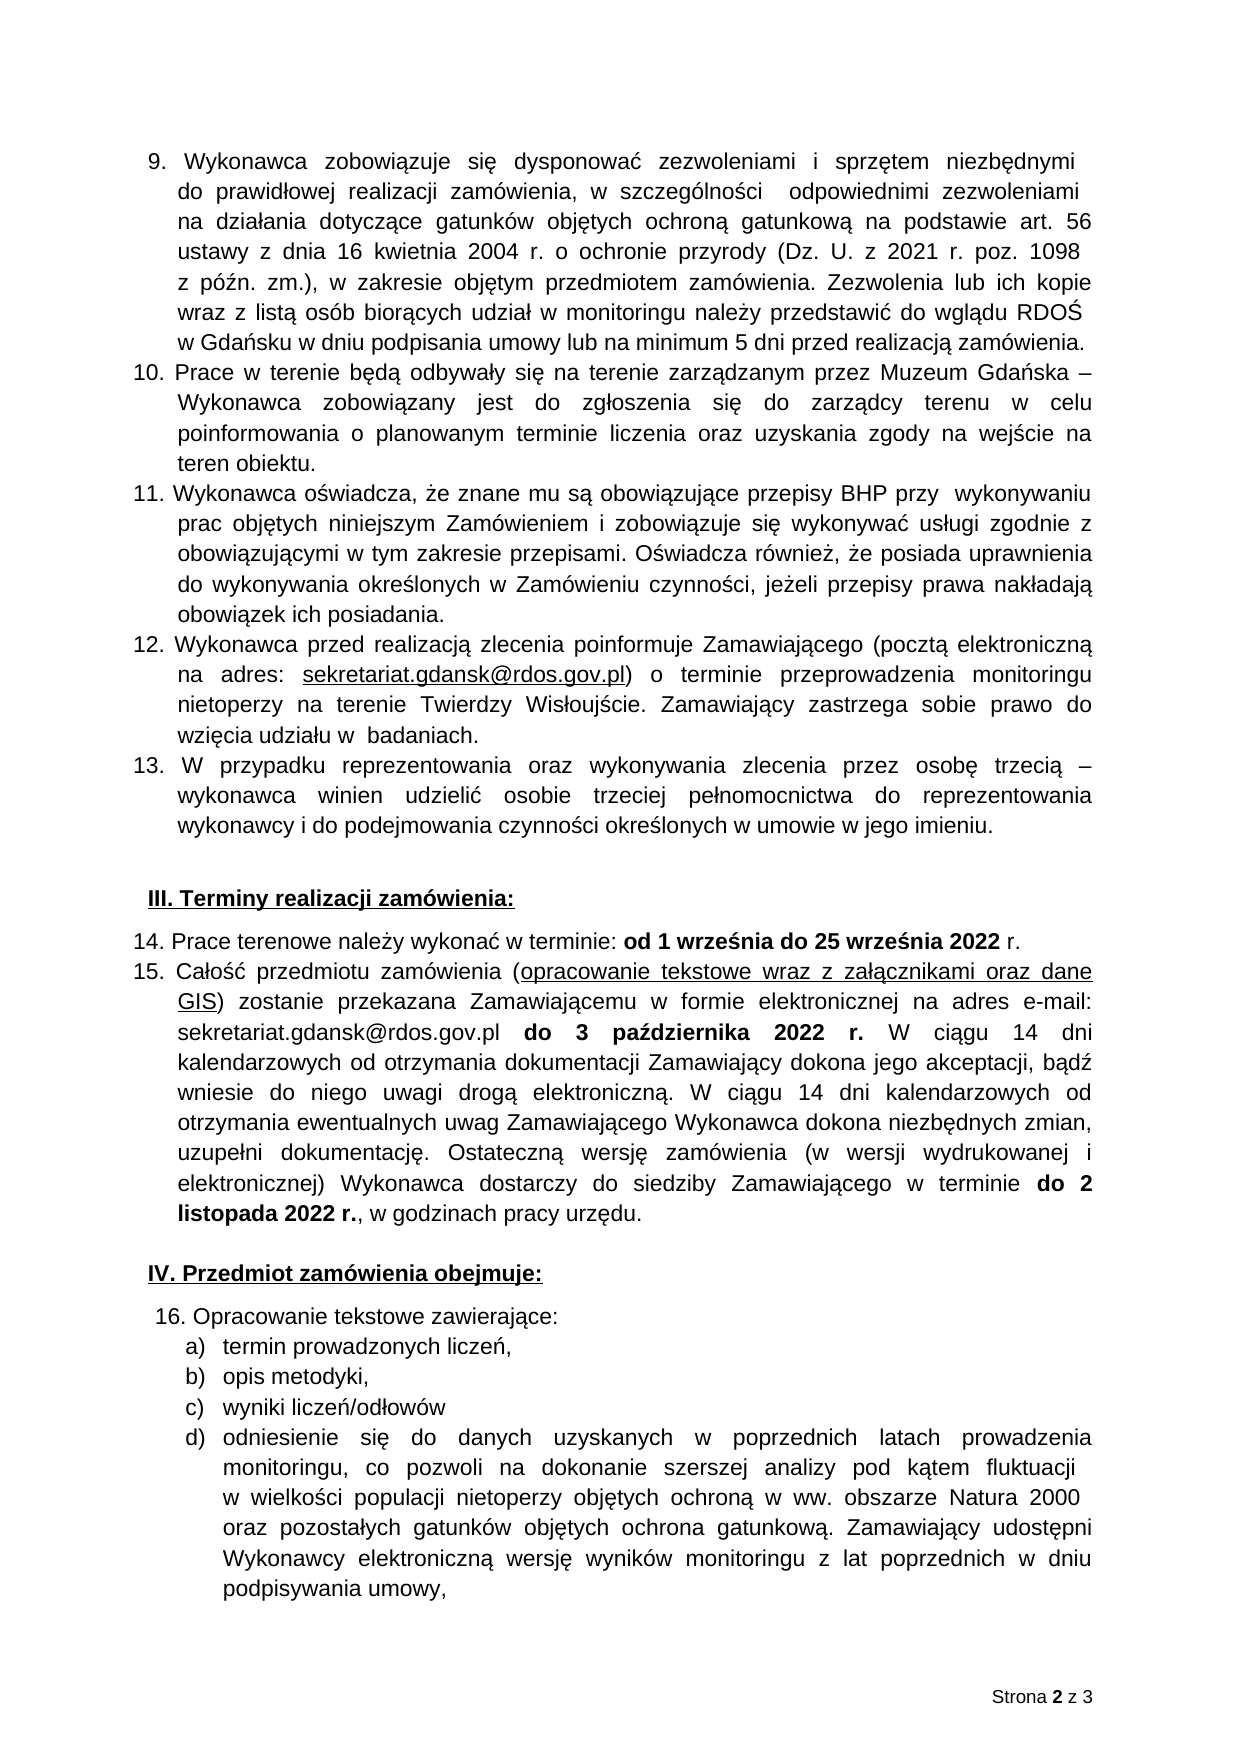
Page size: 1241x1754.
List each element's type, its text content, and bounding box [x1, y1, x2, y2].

list 10. Prace w terenie będą odbywały się na terenie zarządzanym przez Muzeum Gdańska – Wykonawca zobowiązany jest do zgłoszenia się do zarządcy terenu w celu poinformowania o planowanym terminie liczenia oraz uzyskania zgody na wejście na teren obiektu. [133, 359, 1093, 476]
list 9. Wykonawca zobowiązuje się dysponować zezwoleniami i sprzętem niezbędnymi do prawidłowej realizacji zamówienia, w szczególności odpowiednimi zezwoleniami na działania dotyczące gatunków objętych ochroną gatunkową na podstawie art. 56 ustawy z dnia 16 kwietnia 2004 r. o ochronie przyrody (Dz. U. z 2021 r. poz. 1098 z późn. zm.), w zakresie objętym przedmiotem zamówienia. Zezwolenia lub ich kopie wraz z listą osób biorących udział w monitoringu należy przedstawić do wglądu RDOŚ w Gdańsku w dniu podpisania umowy lub na minimum 5 dni przed realizacją zamówienia. [148, 148, 1093, 355]
list wyniki liczeń/odłowów [185, 1393, 1093, 1420]
list 16. Opracowanie tekstowe zawierające: [154, 1303, 1093, 1329]
list 14. Prace terenowe należy wykonać w terminie: od 1 września do 25 września 2022 r. [133, 928, 1093, 954]
list opis metodyki, [185, 1363, 1093, 1389]
list IV. Przedmiot zamówienia obejmuje: [148, 1260, 1093, 1286]
text III. Terminy realizacji zamówienia: [148, 885, 1093, 911]
list 11. Wykonawca oświadcza, że znane mu są obowiązujące przepisy BHP przy wykonywaniu prac objętych niniejszym Zamówieniem i zobowiązuje się wykonywać usługi zgodnie z obowiązującymi w tym zakresie przepisami. Oświadcza również, że posiada uprawnienia do wykonywania określonych w Zamówieniu czynności, jeżeli przepisy prawa nakładają obowiązek ich posiadania. [133, 480, 1093, 627]
list 12. Wykonawca przed realizacją zlecenia poinformuje Zamawiającego (pocztą elektroniczną na adres: sekretariat.gdansk@rdos.gov.pl) o terminie przeprowadzenia monitoringu nietoperzy na terenie Twierdzy Wisłoujście. Zamawiający zastrzega sobie prawo do wzięcia udziału w badaniach. [133, 631, 1093, 748]
list 15. Całość przedmiotu zamówienia (opracowanie tekstowe wraz z załącznikami oraz dane GIS) zostanie przekazana Zamawiającemu w formie elektronicznej na adres e-mail: sekretariat.gdansk@rdos.gov.pl do 3 października 2022 r. W ciągu 14 dni kalendarzowych od otrzymania dokumentacji Zamawiający dokona jego akceptacji, bądź wniesie do niego uwagi drogą elektroniczną. W ciągu 14 dni kalendarzowych od otrzymania ewentualnych uwag Zamawiającego Wykonawca dokona niezbędnych zmian, uzupełni dokumentację. Ostateczną wersję zamówienia (w wersji wydrukowanej i elektronicznej) Wykonawca dostarczy do siedziby Zamawiającego w terminie do 2 listopada 2022 r., w godzinach pracy urzędu. [133, 958, 1093, 1226]
list 13. W przypadku reprezentowania oraz wykonywania zlecenia przez osobę trzecią – wykonawca winien udzielić osobie trzeciej pełnomocnictwa do reprezentowania wykonawcy i do podejmowania czynności określonych w umowie w jego imieniu. [133, 752, 1093, 838]
list odniesienie się do danych uzyskanych w poprzednich latach prowadzenia monitoringu, co pozwoli na dokonanie szerszej analizy pod kątem fluktuacji w wielkości populacji nietoperzy objętych ochroną w ww. obszarze Natura 2000 oraz pozostałych gatunków objętych ochrona gatunkową. Zamawiający udostępni Wykonawcy elektroniczną wersję wyników monitoringu z lat poprzednich w dniu podpisywania umowy, [185, 1424, 1093, 1601]
list termin prowadzonych liczeń, [185, 1333, 1093, 1359]
